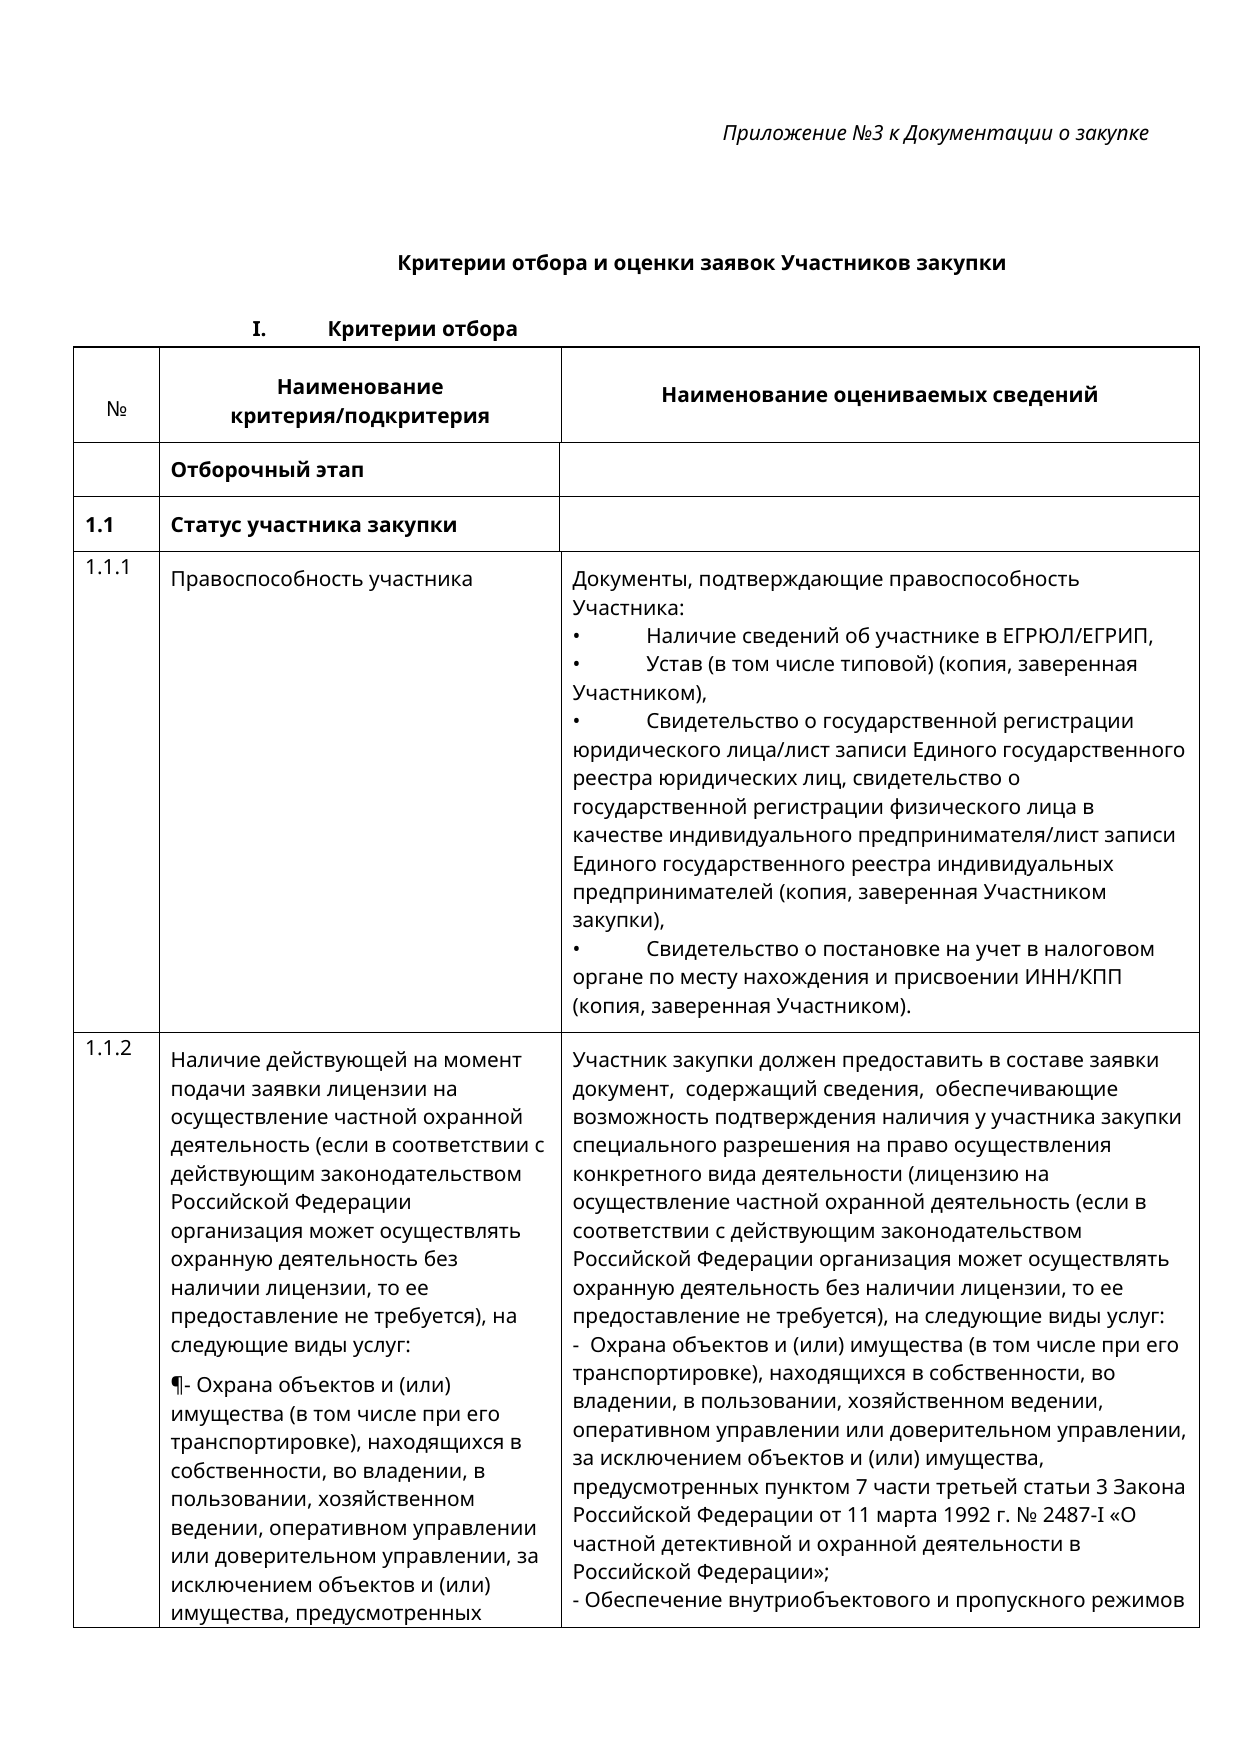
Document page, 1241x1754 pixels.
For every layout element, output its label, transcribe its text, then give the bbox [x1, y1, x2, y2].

table_cell [74, 443, 159, 496]
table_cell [160, 1033, 561, 1627]
table_cell 1.1.1 [74, 552, 159, 1032]
table_cell [560, 443, 1199, 496]
table_cell Правоспособность участника [160, 552, 561, 1032]
list Приложение №3 к Документации о закупке [252, 118, 1152, 147]
table_cell Документы, подтверждающие правоспособность Участника: • Наличие сведений об участнике в ЕГРЮЛ/ЕГРИП, • Устав (в том числе типовой) (копия, заверенная Участником), • Свидетельство о государственной регистрации юридического лица/лист записи Единого государственного реестра юридических лиц, свидетельство о государственной регистрации физического лица в качестве индивидуального предпринимателя/лист записи Единого государственного реестра индивидуальных предпринимателей (копия, заверенная Участником закупки), • Свидетельство о постановке на учет в налоговом органе по месту нахождения и присвоении ИНН/КПП (копия, заверенная Участником). [562, 552, 1199, 1032]
table_cell [560, 497, 1199, 551]
table_cell 1.1 [74, 497, 159, 551]
table_cell 1.1.2 [74, 1033, 159, 1627]
list Критерии отбора [252, 314, 1152, 342]
table_cell Отборочный этап [160, 443, 559, 496]
list Критерии отбора и оценки заявок Участников закупки [252, 248, 1152, 277]
table_header Наименование оцениваемых сведений [562, 348, 1199, 442]
table_header Наименование критерия/подкритерия [160, 348, 561, 442]
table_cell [562, 1033, 1199, 1627]
table_header № [74, 348, 159, 442]
table_cell Статус участника закупки [160, 497, 559, 551]
